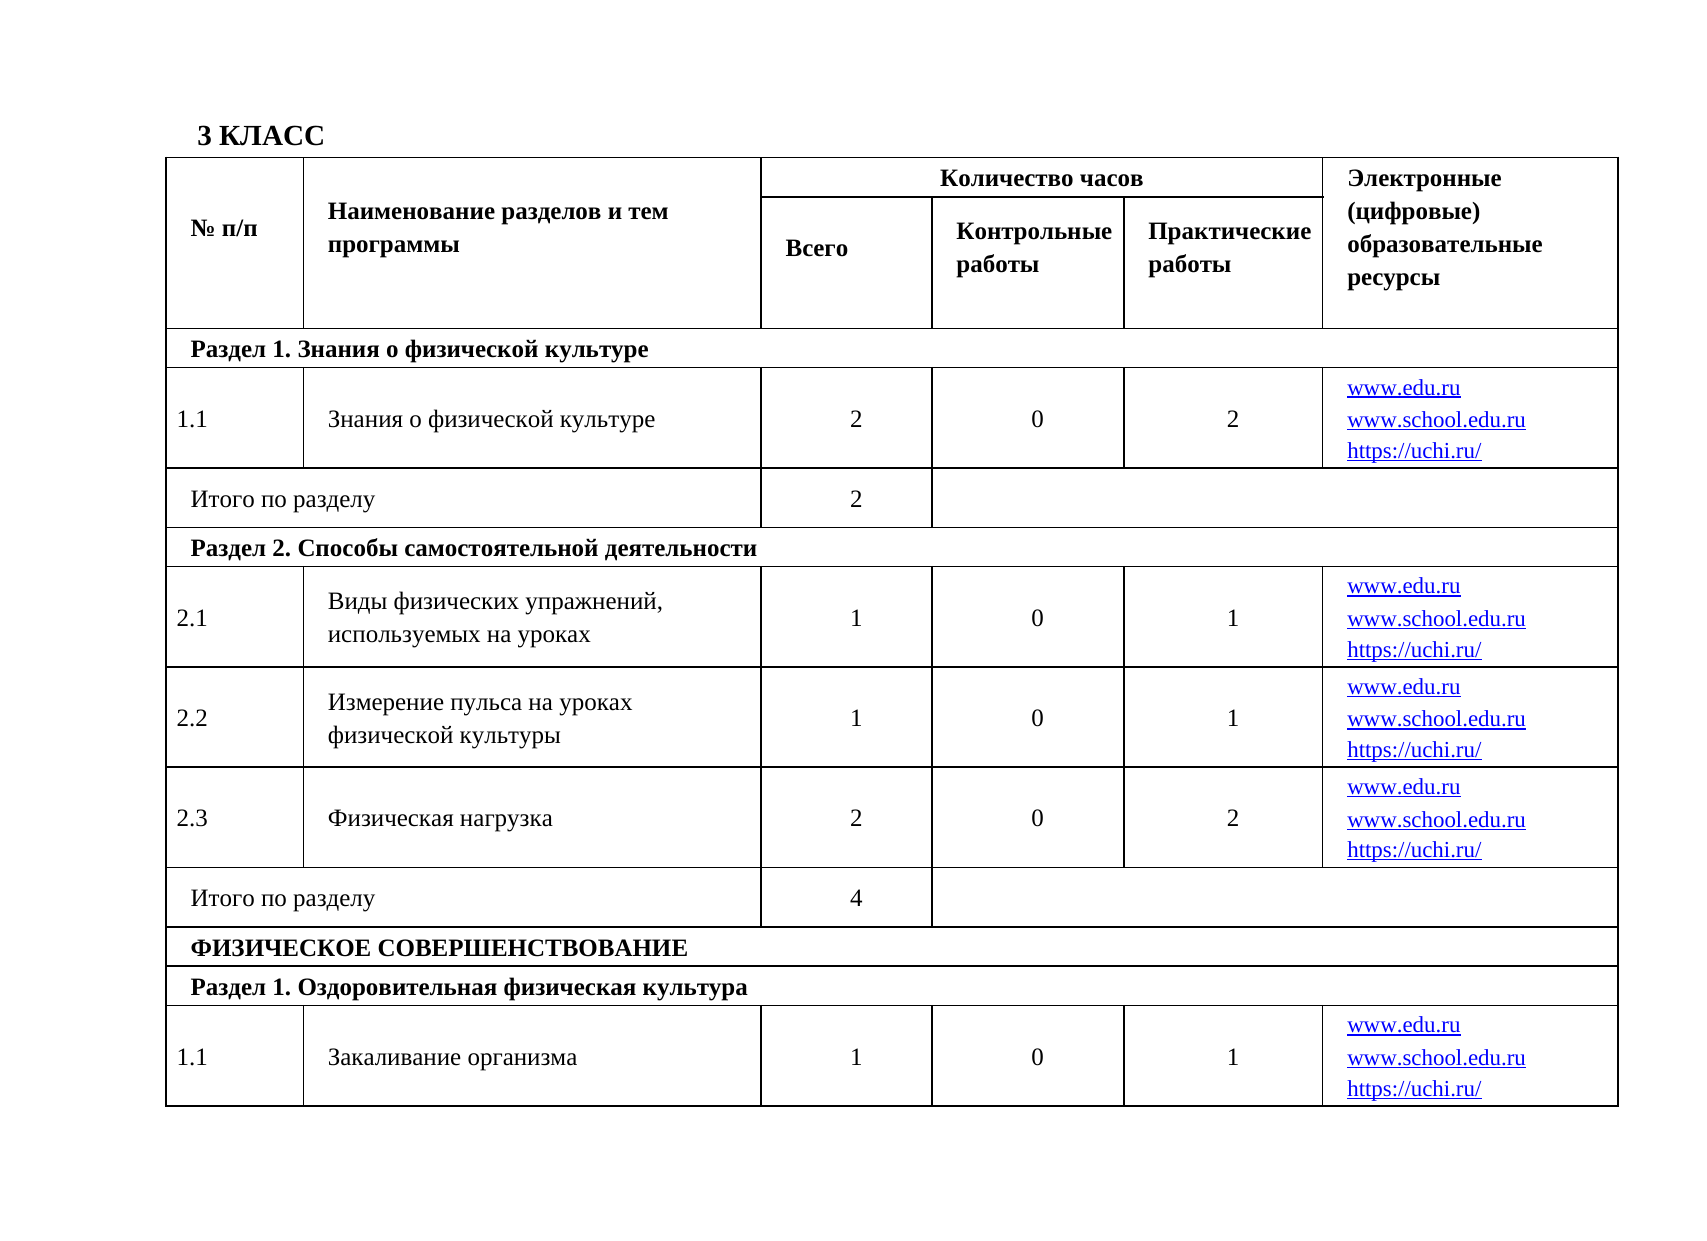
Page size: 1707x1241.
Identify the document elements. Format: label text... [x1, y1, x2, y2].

table_cell 1 [1125, 1006, 1322, 1105]
table_cell 0 [933, 368, 1123, 467]
table_cell 2 [1125, 768, 1322, 866]
table_cell www.edu.ru www.school.edu.ru https://uchi.ru/ [1323, 768, 1617, 866]
table_cell 1 [762, 668, 931, 766]
table_header № п/п [167, 158, 303, 327]
table_cell 2 [762, 368, 931, 467]
table_cell Практические работы [1125, 198, 1322, 327]
table_cell 1 [1125, 668, 1322, 766]
table_cell 1.1 [167, 368, 303, 467]
text 3 КЛАСС [190, 118, 1618, 152]
table_cell 2 [1125, 368, 1322, 467]
table_cell Всего [762, 198, 931, 327]
table_cell www.edu.ru www.school.edu.ru https://uchi.ru/ [1323, 567, 1617, 666]
table_cell 0 [933, 768, 1123, 866]
table_cell 1.1 [167, 1006, 303, 1105]
table_cell Виды физических упражнений, используемых на уроках [304, 567, 760, 666]
table_cell Итого по разделу [167, 868, 760, 926]
table_cell 2.2 [167, 668, 303, 766]
table_header Наименование разделов и тем программы [304, 158, 760, 327]
table_cell 0 [933, 567, 1123, 666]
table_cell [933, 868, 1617, 926]
table_cell 1 [1125, 567, 1322, 666]
table_cell www.edu.ru www.school.edu.ru https://uchi.ru/ [1323, 368, 1617, 467]
table_cell 0 [933, 1006, 1123, 1105]
table_header Электронные (цифровые) образовательные ресурсы [1323, 158, 1617, 327]
table_cell 2.1 [167, 567, 303, 666]
table_cell Контрольные работы [933, 198, 1123, 327]
table_cell Знания о физической культуре [304, 368, 760, 467]
table_cell [933, 469, 1617, 526]
table_cell 2.3 [167, 768, 303, 866]
table_cell 4 [762, 868, 931, 926]
table_header Количество часов [762, 158, 1322, 196]
table_cell 2 [762, 469, 931, 526]
table_cell 1 [762, 1006, 931, 1105]
table_cell Закаливание организма [304, 1006, 760, 1105]
table_cell www.edu.ru www.school.edu.ru https://uchi.ru/ [1323, 668, 1617, 766]
table_cell 2 [762, 768, 931, 866]
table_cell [1323, 1006, 1617, 1105]
table_cell Раздел 1. Знания о физической культуре [167, 329, 1617, 367]
table_cell ФИЗИЧЕСКОЕ СОВЕРШЕНСТВОВАНИЕ [167, 928, 1617, 965]
table_cell Итого по разделу [167, 469, 760, 526]
table_cell Физическая нагрузка [304, 768, 760, 866]
table_cell 1 [762, 567, 931, 666]
table_cell 0 [933, 668, 1123, 766]
table_cell Раздел 2. Способы самостоятельной деятельности [167, 528, 1617, 566]
table_cell Измерение пульса на уроках физической культуры [304, 668, 760, 766]
table_cell Раздел 1. Оздоровительная физическая культура [167, 967, 1617, 1005]
